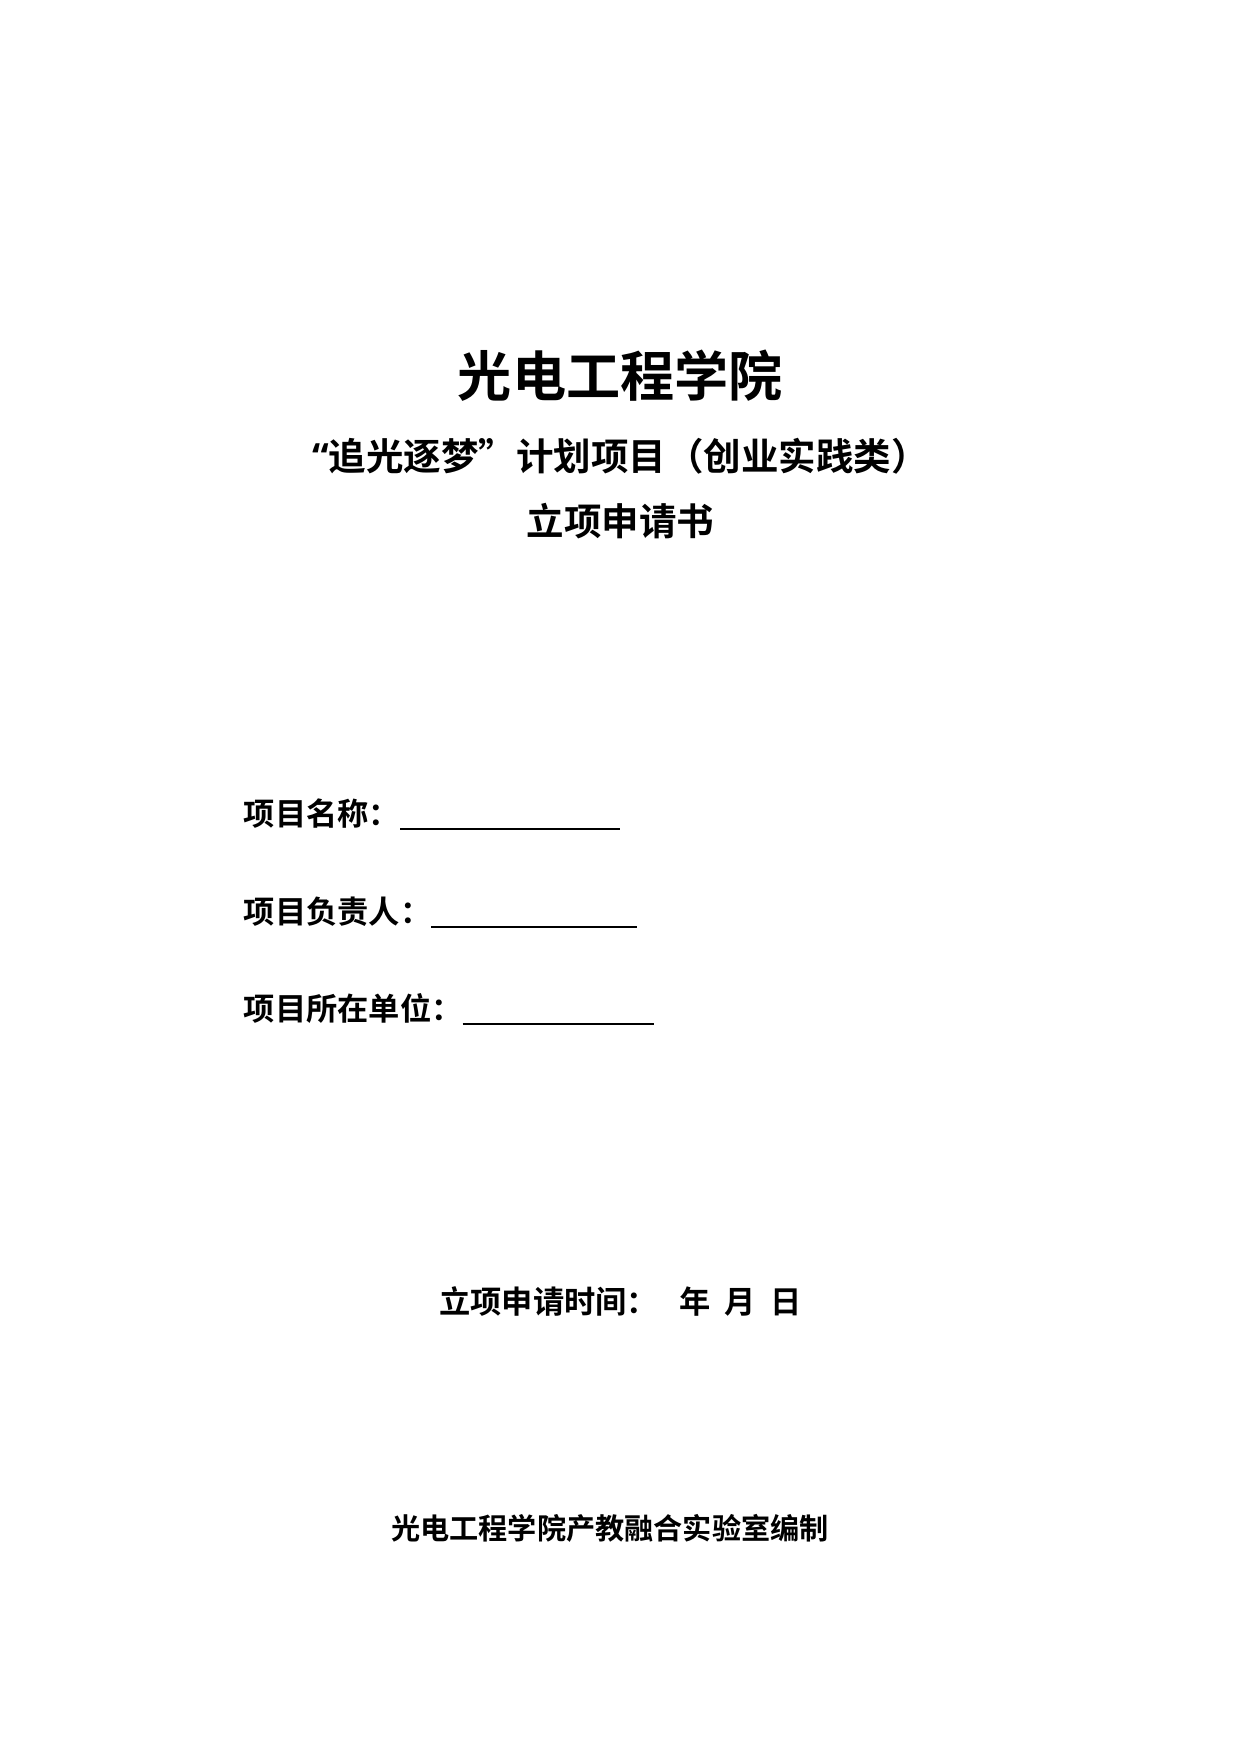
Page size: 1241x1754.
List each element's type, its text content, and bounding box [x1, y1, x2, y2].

text 光电工程学院产教融合实验室编制 [118, 1494, 1063, 1559]
text “追光逐梦”计划项目（创业实践类） [118, 422, 1122, 487]
text 项目所在单位： [118, 974, 1122, 1039]
text 项目负责人： [118, 877, 1122, 942]
text 立项申请时间： 年 月 日 [118, 1267, 1122, 1332]
text 立项申请书 [118, 487, 1122, 552]
text 项目名称： [118, 779, 1122, 844]
text 光电工程学院 [118, 324, 1122, 422]
